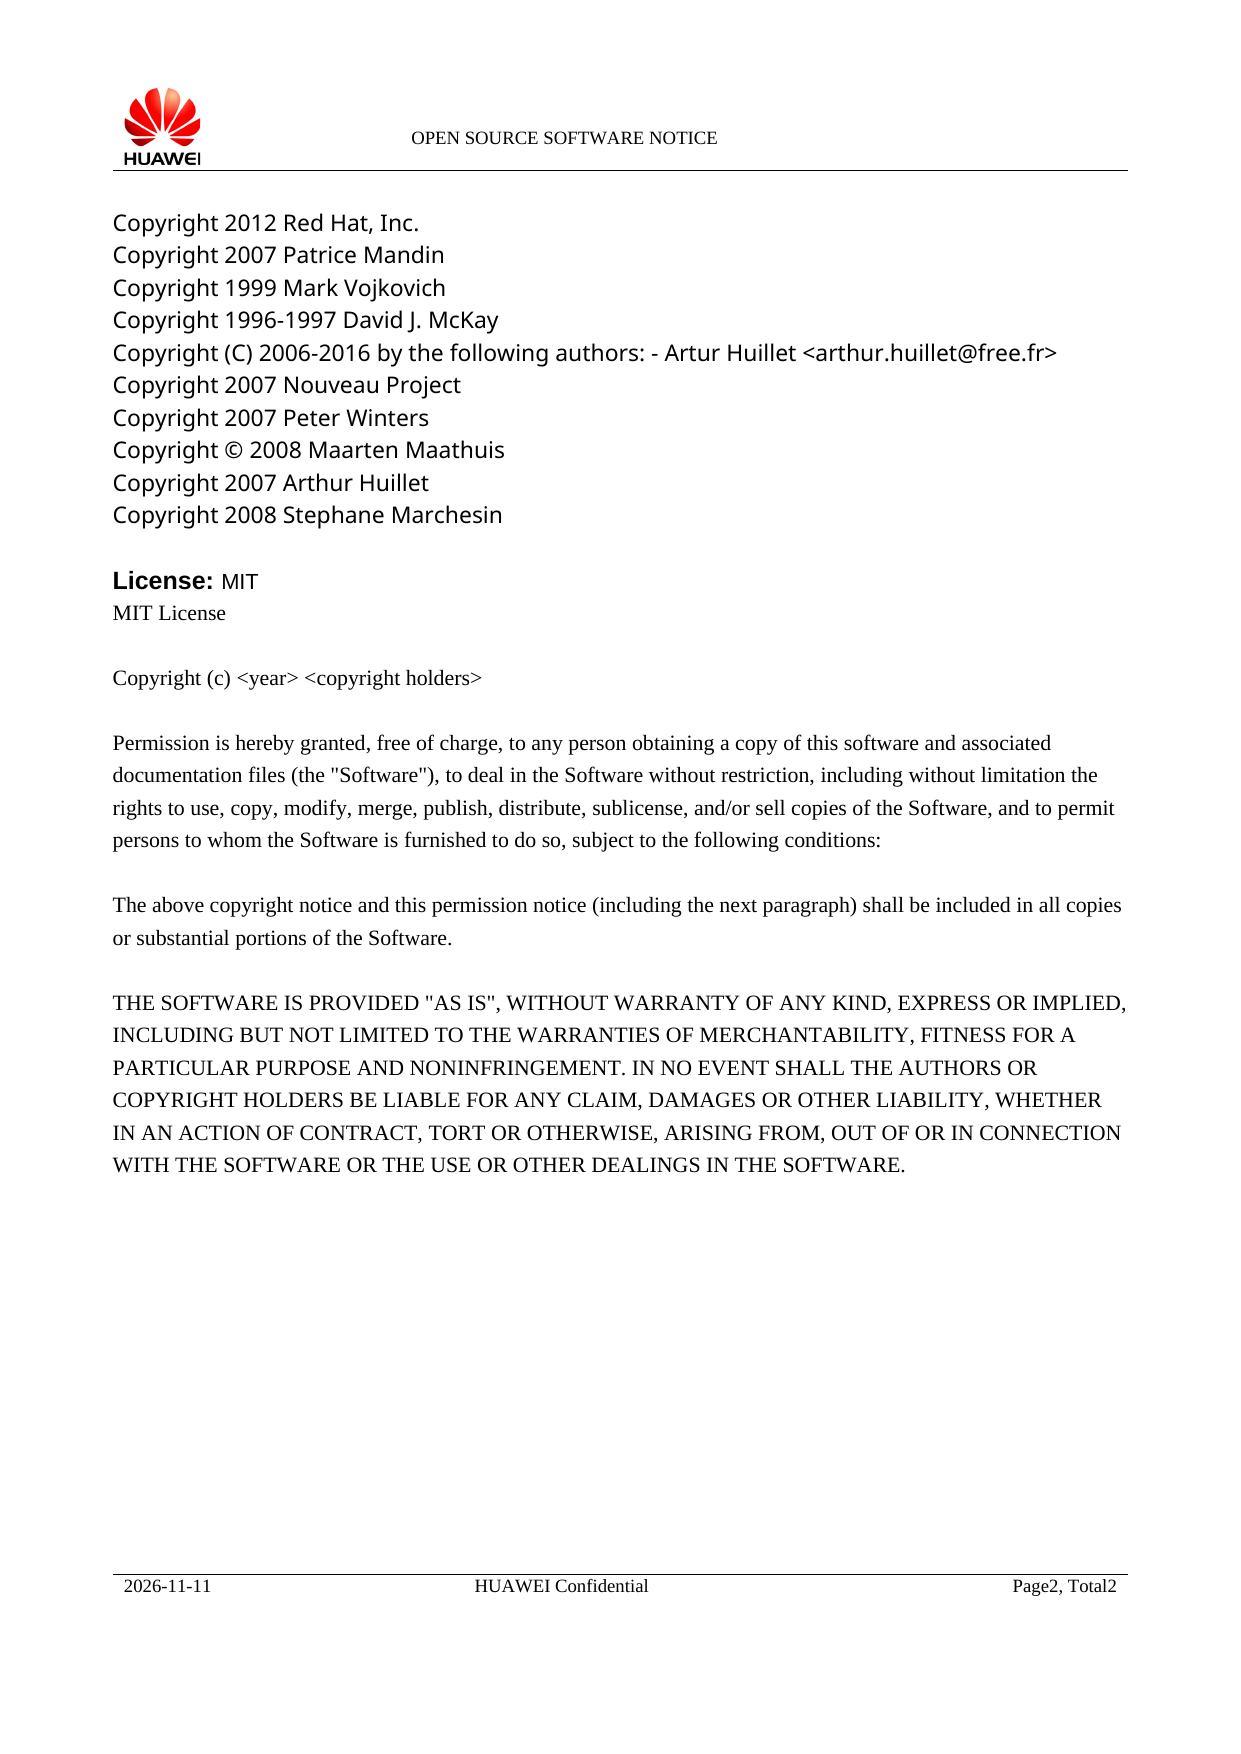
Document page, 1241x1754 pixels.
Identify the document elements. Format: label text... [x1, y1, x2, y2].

text License: MIT [112, 564, 1128, 596]
text MIT License Copyright (c) <year> <copyright holders> Permission is hereby granted, free of charge, to any person obtaining a copy of this software and associated documentation files (the "Software"), to deal in the Software without restriction, including without limitation the rights to use, copy, modify, merge, publish, distribute, sublicense, and/or sell copies of the Software, and to permit persons to whom the Software is furnished to do so, subject to the following conditions: The above copyright notice and this permission notice (including the next paragraph) shall be included in all copies or substantial portions of the Software. THE SOFTWARE IS PROVIDED "AS IS", WITHOUT WARRANTY OF ANY KIND, EXPRESS OR IMPLIED, INCLUDING BUT NOT LIMITED TO THE WARRANTIES OF MERCHANTABILITY, FITNESS FOR A PARTICULAR PURPOSE AND NONINFRINGEMENT. IN NO EVENT SHALL THE AUTHORS OR COPYRIGHT HOLDERS BE LIABLE FOR ANY CLAIM, DAMAGES OR OTHER LIABILITY, WHETHER IN AN ACTION OF CONTRACT, TORT OR OTHERWISE, ARISING FROM, OUT OF OR IN CONNECTION WITH THE SOFTWARE OR THE USE OR OTHER DEALINGS IN THE SOFTWARE. [112, 596, 1128, 1181]
picture [124, 88, 201, 165]
